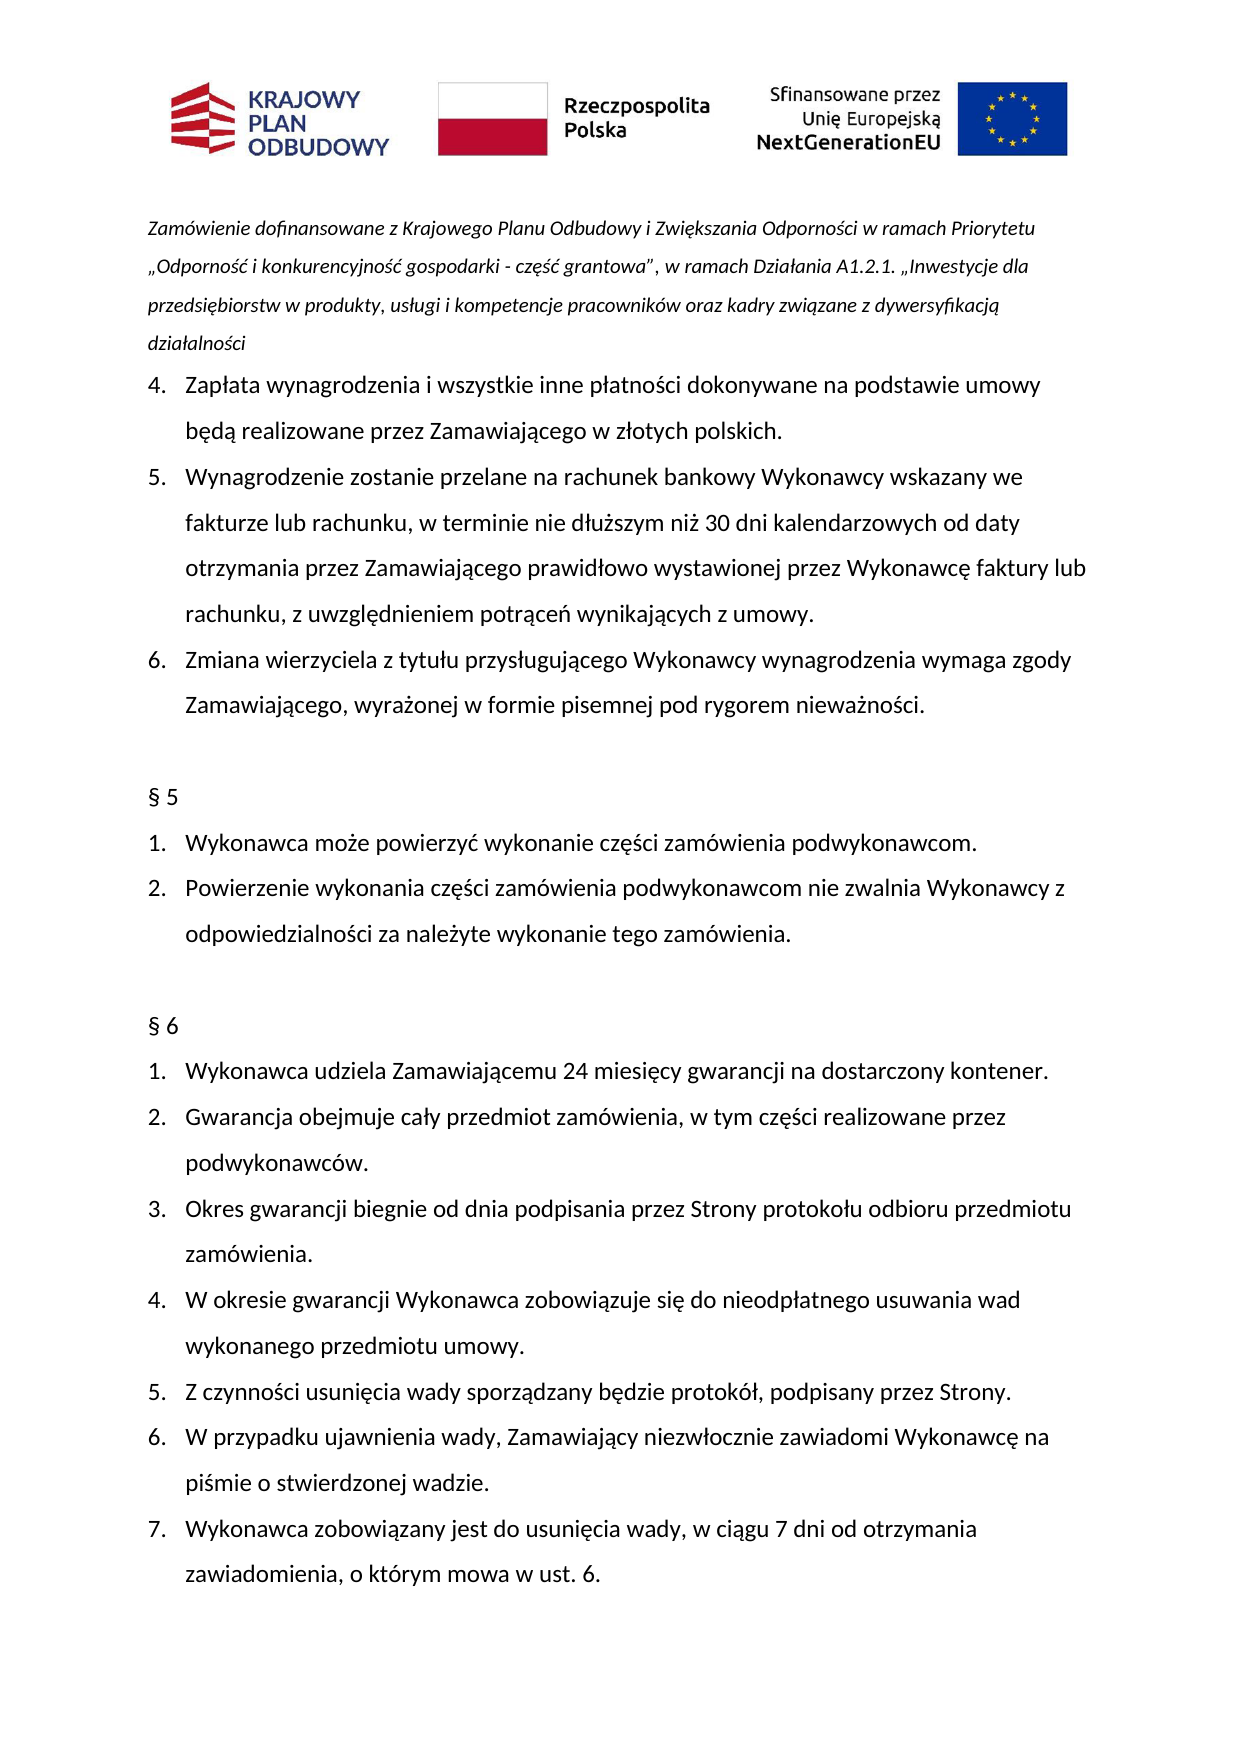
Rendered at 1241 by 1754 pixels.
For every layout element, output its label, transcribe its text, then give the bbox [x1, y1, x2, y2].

list Wykonawca udziela Zamawiającemu 24 miesięcy gwarancji na dostarczony kontener. [148, 1056, 1093, 1086]
list Wynagrodzenie zostanie przelane na rachunek bankowy Wykonawcy wskazany we fakturze lub rachunku, w terminie nie dłuższym niż 30 dni kalendarzowych od daty otrzymania przez Zamawiającego prawidłowo wystawionej przez Wykonawcę faktury lub rachunku, z uwzględnieniem potrąceń wynikających z umowy. [148, 461, 1093, 629]
list Powierzenie wykonania części zamówienia podwykonawcom nie zwalnia Wykonawcy z odpowiedzialności za należyte wykonanie tego zamówienia. [148, 873, 1093, 949]
text § 6 [148, 1010, 1093, 1040]
text § 5 [148, 781, 1084, 812]
list Zmiana wierzyciela z tytułu przysługującego Wykonawcy wynagrodzenia wymaga zgody Zamawiającego, wyrażonej w formie pisemnej pod rygorem nieważności. [148, 644, 1093, 720]
picture [147, 58, 1093, 180]
list W okresie gwarancji Wykonawca zobowiązuje się do nieodpłatnego usuwania wad wykonanego przedmiotu umowy. [148, 1284, 1093, 1360]
list Wykonawca może powierzyć wykonanie części zamówienia podwykonawcom. [148, 827, 1093, 857]
list Wykonawca zobowiązany jest do usunięcia wady, w ciągu 7 dni od otrzymania zawiadomienia, o którym mowa w ust. 6. [148, 1513, 1093, 1589]
list Z czynności usunięcia wady sporządzany będzie protokół, podpisany przez Strony. [148, 1376, 1093, 1406]
list Okres gwarancji biegnie od dnia podpisania przez Strony protokołu odbioru przedmiotu zamówienia. [148, 1193, 1093, 1269]
list Gwarancja obejmuje cały przedmiot zamówienia, w tym części realizowane przez podwykonawców. [148, 1101, 1093, 1177]
list W przypadku ujawnienia wady, Zamawiający niezwłocznie zawiadomi Wykonawcę na piśmie o stwierdzonej wadzie. [148, 1421, 1093, 1498]
list Zapłata wynagrodzenia i wszystkie inne płatności dokonywane na podstawie umowy będą realizowane przez Zamawiającego w złotych polskich. [148, 369, 1093, 446]
